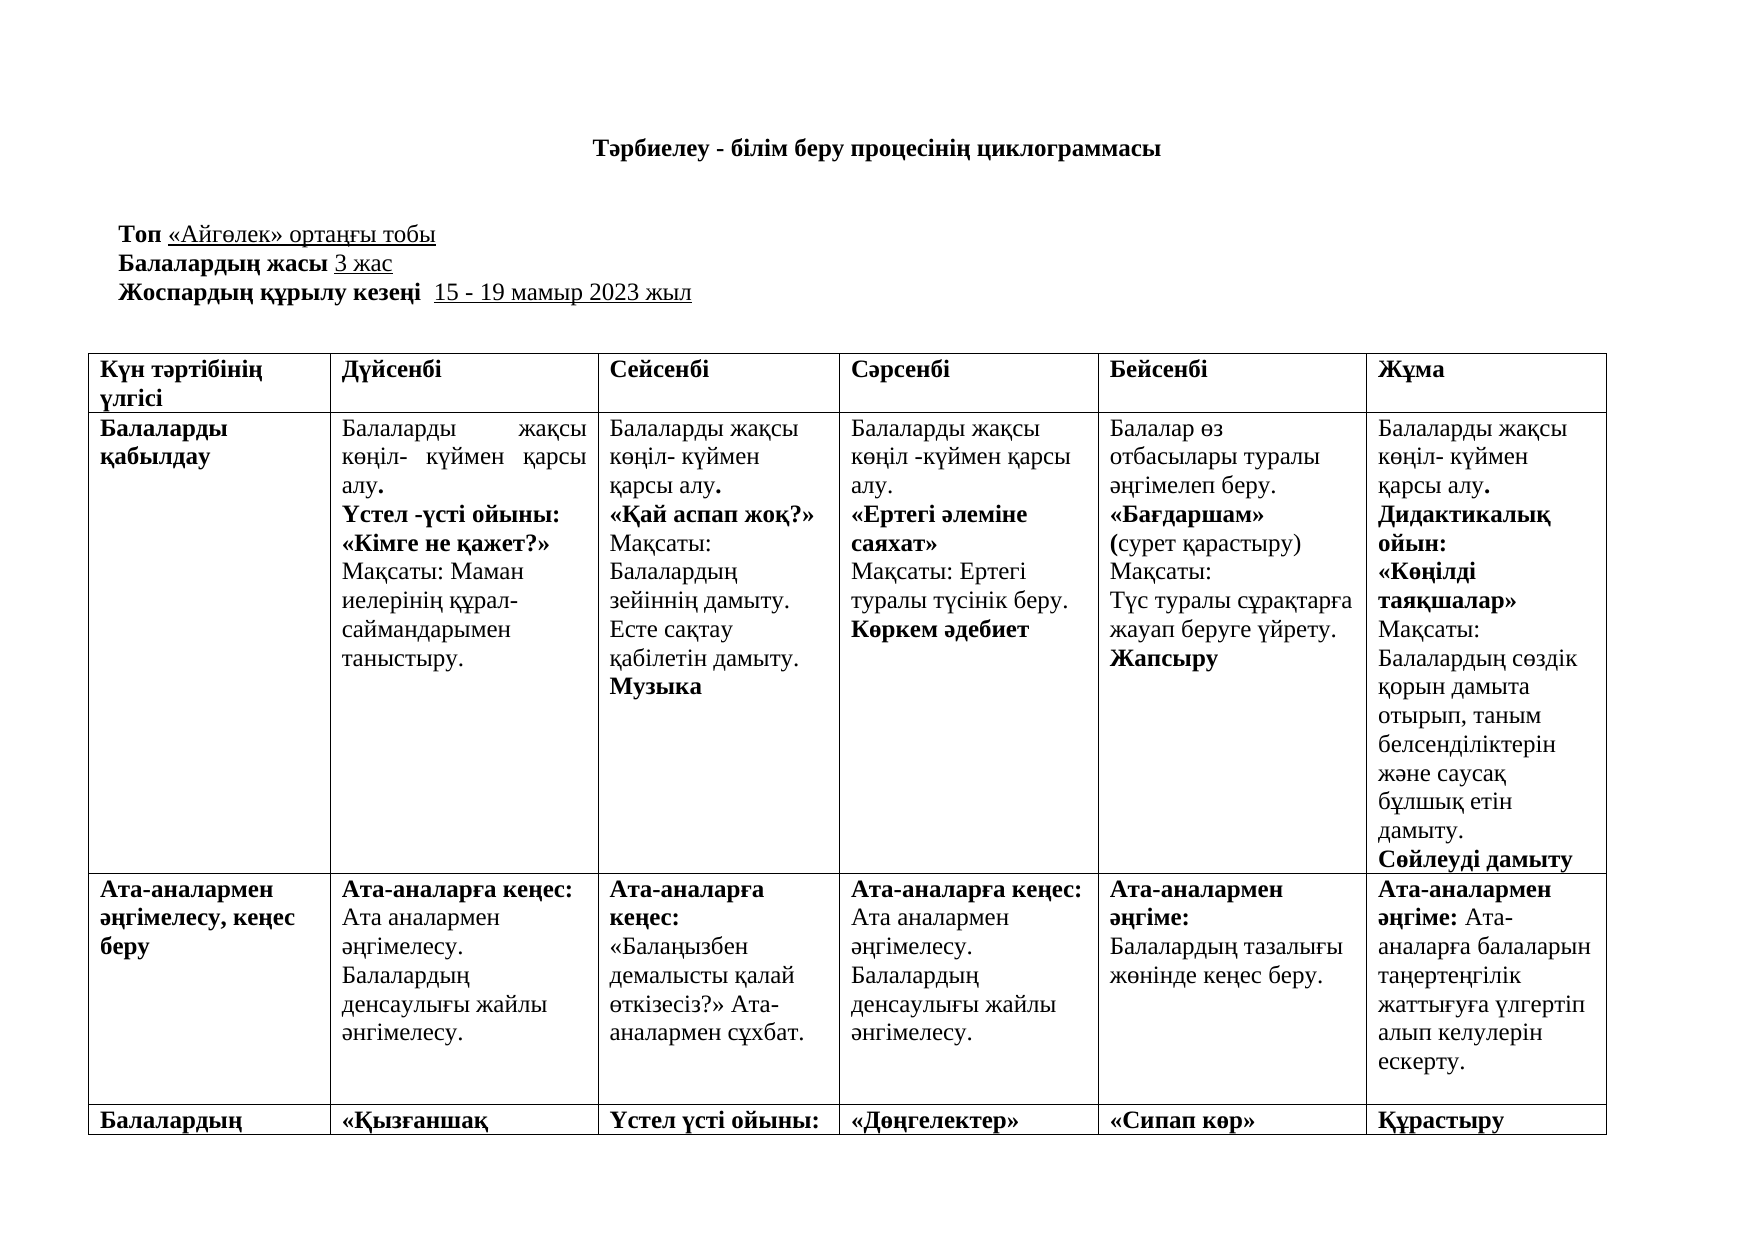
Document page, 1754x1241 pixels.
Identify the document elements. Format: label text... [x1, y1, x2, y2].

table_cell Балаларды жақсы көңіл- күймен қарсы алу. Үстел -үсті ойыны: «Кімге не қажет?» Мақсаты: Маман иелерінің құрал-саймандарымен таныстыру. [331, 413, 598, 873]
table_cell Ата-аналармен әңгімелесу, кеңес беру [89, 874, 330, 1104]
table_header Дүйсенбі [331, 354, 598, 412]
text Топ «Айгөлек» ортаңғы тобы [118, 219, 1636, 248]
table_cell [89, 1105, 330, 1133]
table_header Бейсенбі [1099, 354, 1366, 412]
table_header Сейсенбі [599, 354, 839, 412]
text Жоспардың құрылу кезеңі 15 - 19 мамыр 2023 жыл [118, 277, 1636, 305]
table_header Жұма [1367, 354, 1606, 412]
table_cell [840, 1105, 1098, 1133]
table_cell Ата-аналарға кеңес: Ата аналармен әңгімелесу. Балалардың денсаулығы жайлы әнгімелесу. [331, 874, 598, 1104]
table_cell Ата-аналармен әңгіме: Балалардың тазалығы жөнінде кеңес беру. [1099, 874, 1366, 1104]
table_header Сәрсенбі [840, 354, 1098, 412]
table_header Күн тәртібінің үлгісі [89, 354, 330, 412]
table_cell Ата-аналарға кеңес: «Балаңызбен демалысты қалай өткізесіз?» Ата- аналармен сұхбат. [599, 874, 839, 1104]
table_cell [1367, 1105, 1606, 1133]
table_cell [331, 1105, 598, 1133]
table_cell Балаларды қабылдау [89, 413, 330, 873]
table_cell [599, 1105, 839, 1133]
table_cell Балаларды жақсы көңіл -күймен қарсы алу. «Ертегі әлеміне саяхат» Мақсаты: Ертегі туралы түсінік беру. Көркем әдебиет [840, 413, 1098, 873]
table_cell Балаларды жақсы көңіл- күймен қарсы алу. «Қай аспап жоқ?» Мақсаты: Балалардың зейіннің дамыту. Есте сақтау қабілетін дамыту. Музыка [599, 413, 839, 873]
text Тәрбиелеу - білім беру процесінің циклограммасы [118, 133, 1636, 162]
table_cell Балалар өз отбасылары туралы әңгімелеп беру. «Бағдаршам» (сурет қарастыру) Мақсаты: Түс туралы сұрақтарға жауап беруге үйрету. Жапсыру [1099, 413, 1366, 873]
text Балалардың жасы 3 жас [118, 248, 1636, 277]
table_cell Балаларды жақсы көңіл- күймен қарсы алу. Дидактикалық ойын: «Көңілді таяқшалар» Мақсаты: Балалардың сөздік қорын дамыта отырып, таным белсенділіктерін және саусақ бұлшық етін дамыту. Сөйлеуді дамыту [1367, 413, 1606, 873]
table_cell Ата-аналарға кеңес: Ата аналармен әңгімелесу. Балалардың денсаулығы жайлы әнгімелесу. [840, 874, 1098, 1104]
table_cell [1099, 1105, 1366, 1133]
table_cell Ата-аналармен әңгіме: Ата- аналарға балаларын таңертеңгілік жаттығуға үлгертіп алып келулерін ескерту. [1367, 874, 1606, 1104]
